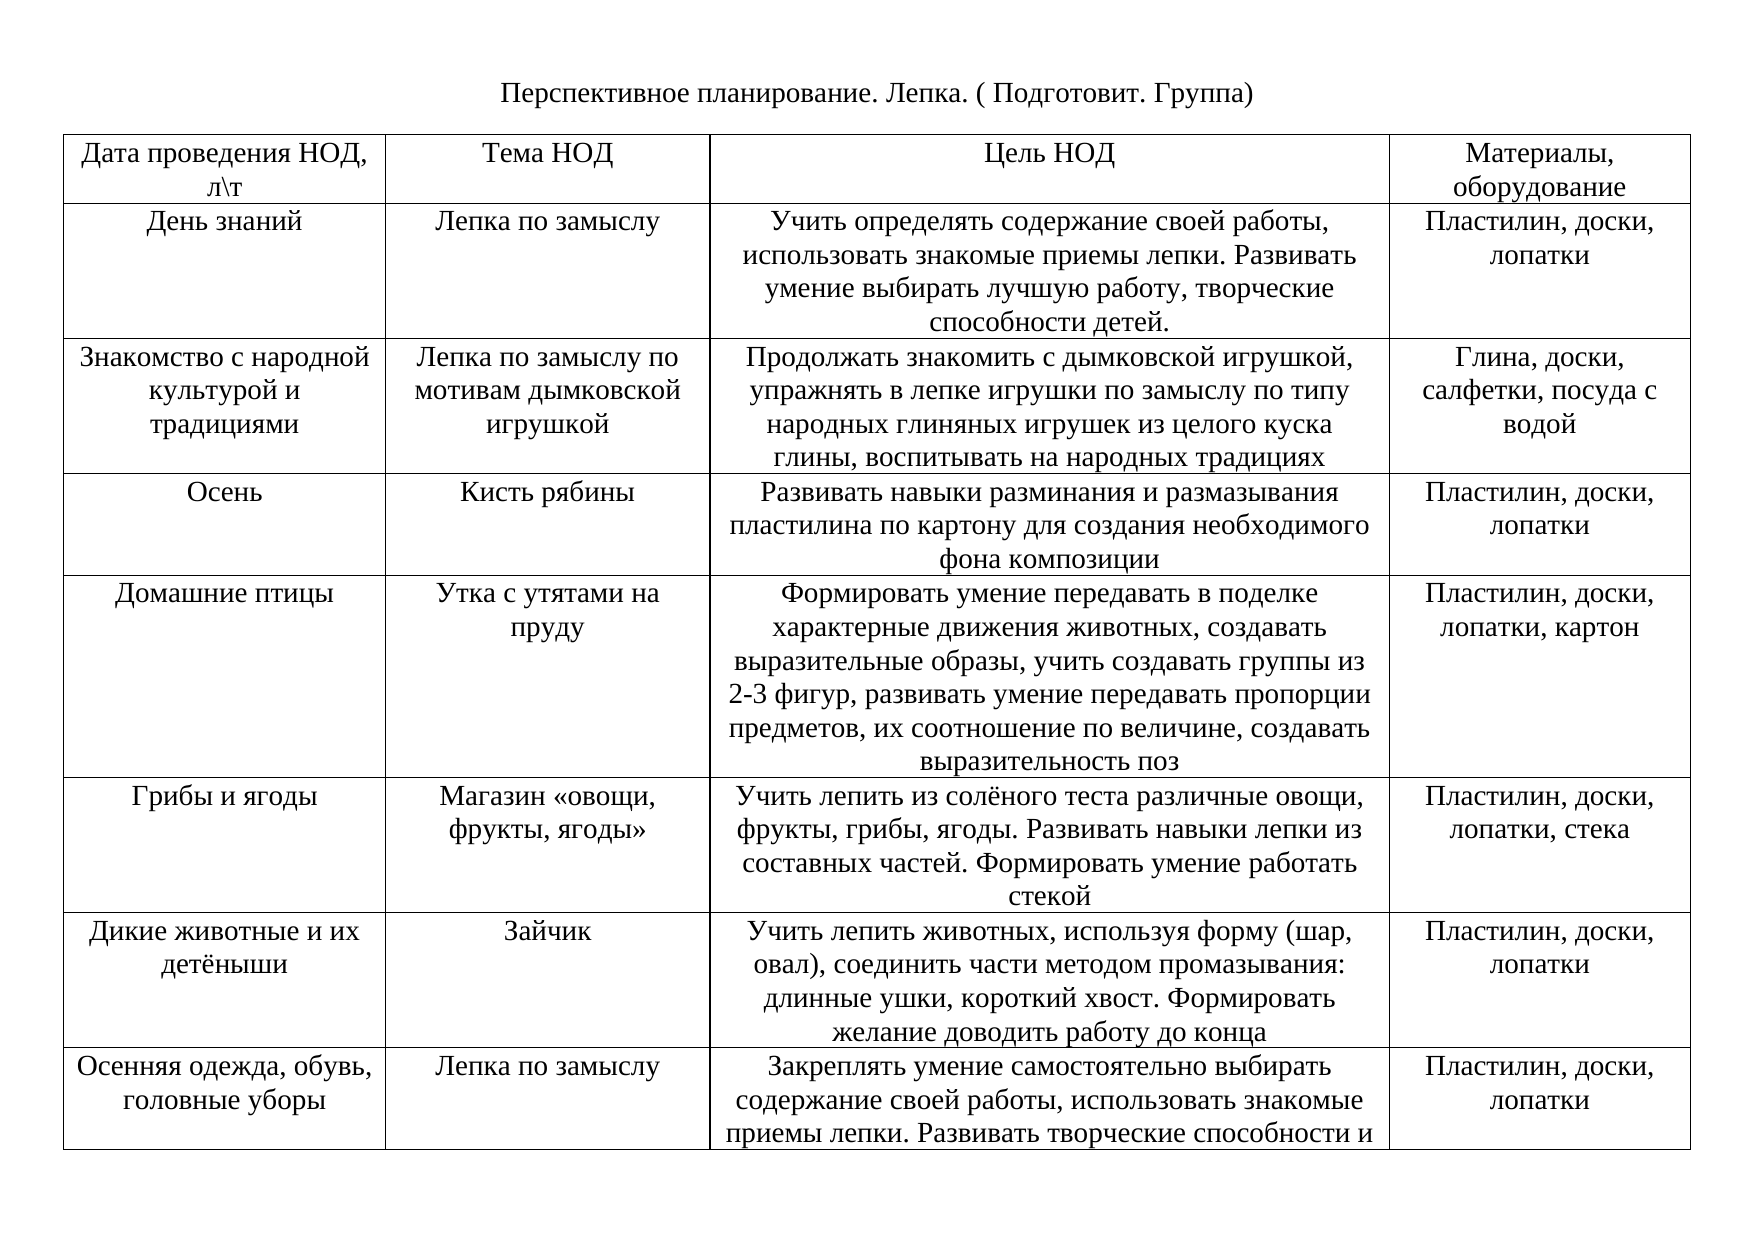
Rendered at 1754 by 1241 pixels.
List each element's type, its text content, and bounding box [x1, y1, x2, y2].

table_cell Учить лепить животных, используя форму (шар, овал), соединить части методом промазывания: длинные ушки, короткий хвост. Формировать желание доводить работу до конца [711, 913, 1389, 1047]
table_cell Пластилин, доски, лопатки, картон [1390, 576, 1690, 777]
table_cell Магазин «овощи, фрукты, ягоды» [386, 778, 709, 912]
table_cell Утка с утятами на пруду [386, 576, 709, 777]
table_cell Домашние птицы [64, 576, 385, 777]
table_cell Учить лепить из солёного теста различные овощи, фрукты, грибы, ягоды. Развивать навыки лепки из составных частей. Формировать умение работать стекой [711, 778, 1389, 912]
table_cell Формировать умение передавать в поделке характерные движения животных, создавать выразительные образы, учить создавать группы из 2-3 фигур, развивать умение передавать пропорции предметов, их соотношение по величине, создавать выразительность поз [711, 576, 1389, 777]
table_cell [711, 1048, 1389, 1149]
table_header Тема НОД [386, 135, 709, 202]
table_cell Развивать навыки разминания и размазывания пластилина по картону для создания необходимого фона композиции [711, 474, 1389, 574]
table_cell Дикие животные и их детёныши [64, 913, 385, 1047]
table_cell Лепка по замыслу [386, 1048, 709, 1149]
table_cell Лепка по замыслу по мотивам дымковской игрушкой [386, 339, 709, 473]
table_cell Лепка по замыслу [386, 204, 709, 338]
table_header Материалы, оборудование [1390, 135, 1690, 202]
table_cell Пластилин, доски, лопатки, стека [1390, 778, 1690, 912]
table_cell Зайчик [386, 913, 709, 1047]
table_header Дата проведения НОД, л\т [64, 135, 385, 202]
table_cell Кисть рябины [386, 474, 709, 574]
table_cell Грибы и ягоды [64, 778, 385, 912]
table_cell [64, 1048, 385, 1149]
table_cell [1390, 1048, 1690, 1149]
table_cell Учить определять содержание своей работы, использовать знакомые приемы лепки. Развивать умение выбирать лучшую работу, творческие способности детей. [711, 204, 1389, 338]
table_cell Пластилин, доски, лопатки [1390, 474, 1690, 574]
text Перспективное планирование. Лепка. ( Подготовит. Группа) [75, 75, 1679, 108]
table_cell Знакомство с народной культурой и традициями [64, 339, 385, 473]
table_cell Пластилин, доски, лопатки [1390, 204, 1690, 338]
table_cell Осень [64, 474, 385, 574]
table_cell Пластилин, доски, лопатки [1390, 913, 1690, 1047]
table_cell День знаний [64, 204, 385, 338]
table_cell Продолжать знакомить с дымковской игрушкой, упражнять в лепке игрушки по замыслу по типу народных глиняных игрушек из целого куска глины, воспитывать на народных традициях [711, 339, 1389, 473]
table_cell Глина, доски, салфетки, посуда с водой [1390, 339, 1690, 473]
table_header Цель НОД [711, 135, 1389, 202]
